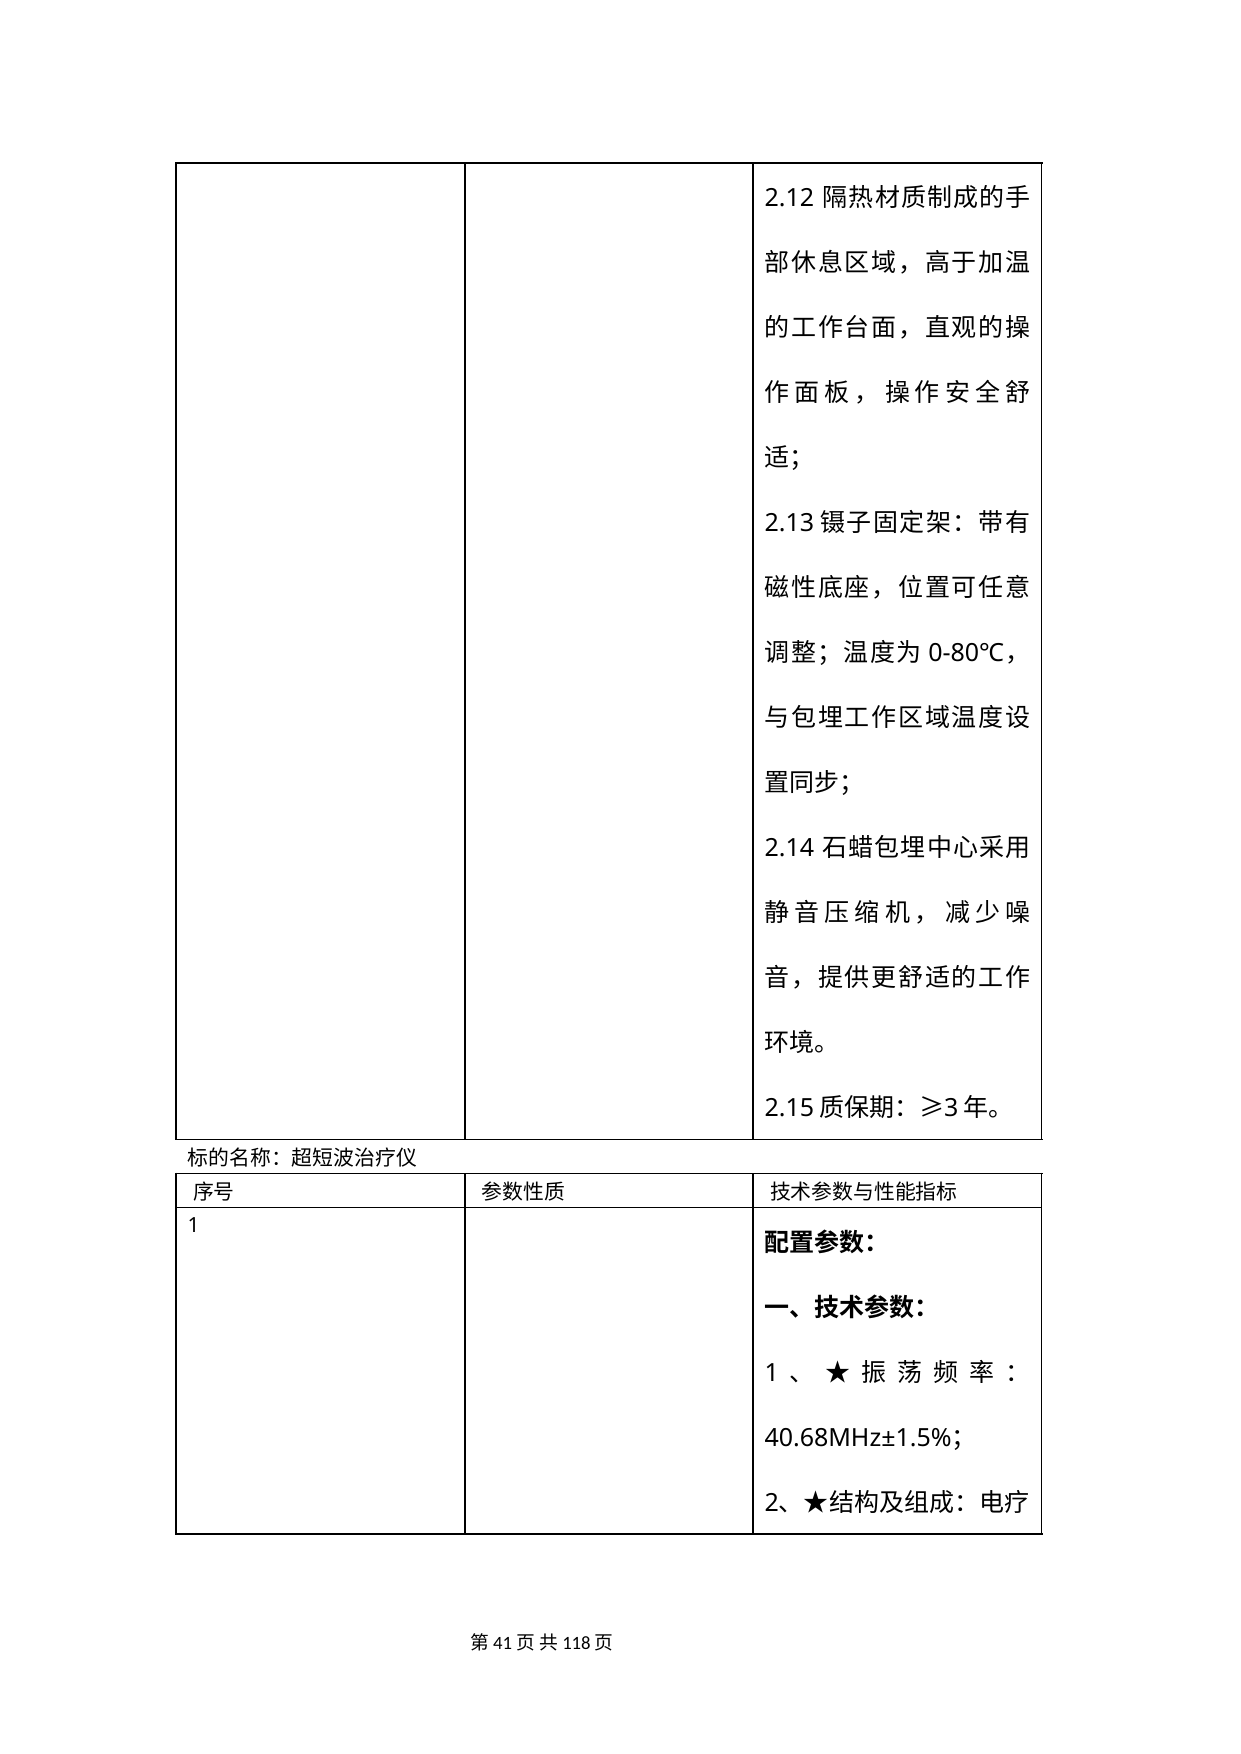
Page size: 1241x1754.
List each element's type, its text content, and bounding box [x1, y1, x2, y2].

table_cell [466, 1208, 752, 1533]
text 标的名称：超短波治疗仪 [187, 1140, 1053, 1173]
table_cell 1 [177, 164, 464, 1138]
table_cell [754, 1208, 1041, 1533]
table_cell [754, 164, 1041, 1138]
table_cell [466, 164, 752, 1138]
table_header 序号 [177, 1174, 464, 1207]
table_cell 1 [177, 1208, 464, 1533]
table_header 技术参数与性能指标 [754, 1174, 1041, 1207]
table_header 参数性质 [466, 1174, 752, 1207]
